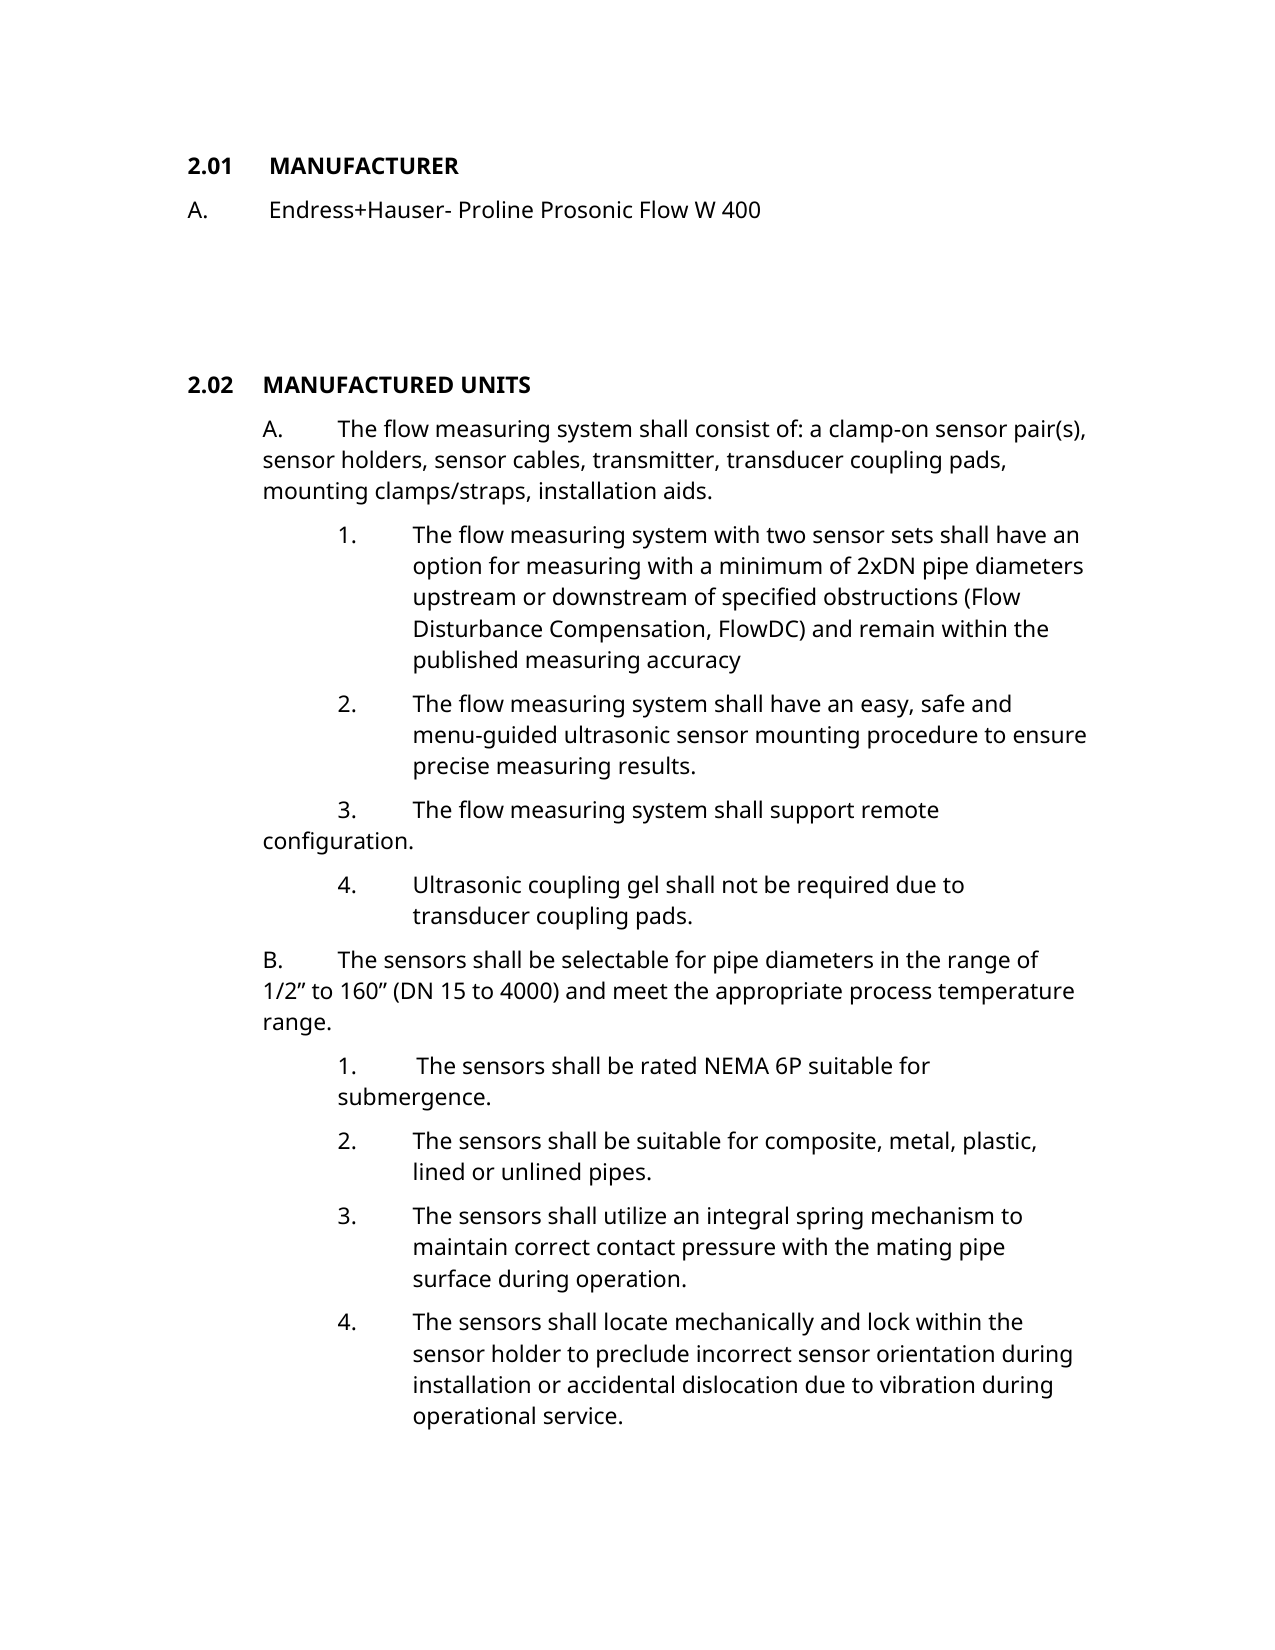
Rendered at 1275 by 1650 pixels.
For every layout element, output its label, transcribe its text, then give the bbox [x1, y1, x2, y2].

list Endress+Hauser- Proline Prosonic Flow W 400 [187, 194, 1087, 225]
text B. The sensors shall be selectable for pipe diameters in the range of 1/2” to 160” (DN 15 to 4000) and meet the appropriate process temperature range. [262, 944, 1087, 1037]
text 4. Ultrasonic coupling gel shall not be required due to transducer coupling pads. [337, 869, 1087, 931]
text 2.01 MANUFACTURER [187, 150, 1087, 181]
text 2. The sensors shall be suitable for composite, metal, plastic, lined or unlined pipes. [337, 1125, 1087, 1187]
list The sensors shall locate mechanically and lock within the sensor holder to preclude incorrect sensor orientation during installation or accidental dislocation due to vibration during operational service. [337, 1306, 1087, 1431]
text 1. The flow measuring system with two sensor sets shall have an option for measuring with a minimum of 2xDN pipe diameters upstream or downstream of specified obstructions (Flow Disturbance Compensation, FlowDC) and remain within the published measuring accuracy [187, 519, 1087, 675]
text 3. The flow measuring system shall support remote configuration. [262, 794, 1087, 856]
text 1. The sensors shall be rated NEMA 6P suitable for submergence. [337, 1050, 1087, 1112]
text 2. The flow measuring system shall have an easy, safe and menu-guided ultrasonic sensor mounting procedure to ensure precise measuring results. [187, 687, 1087, 781]
text 3. The sensors shall utilize an integral spring mechanism to maintain correct contact pressure with the mating pipe surface during operation. [337, 1200, 1087, 1294]
text 2.02 MANUFACTURED UNITS [187, 369, 1087, 400]
list A. The flow measuring system shall consist of: a clamp-on sensor pair(s), sensor holders, sensor cables, transmitter, transducer coupling pads, mounting clamps/straps, installation aids. [262, 412, 1087, 506]
